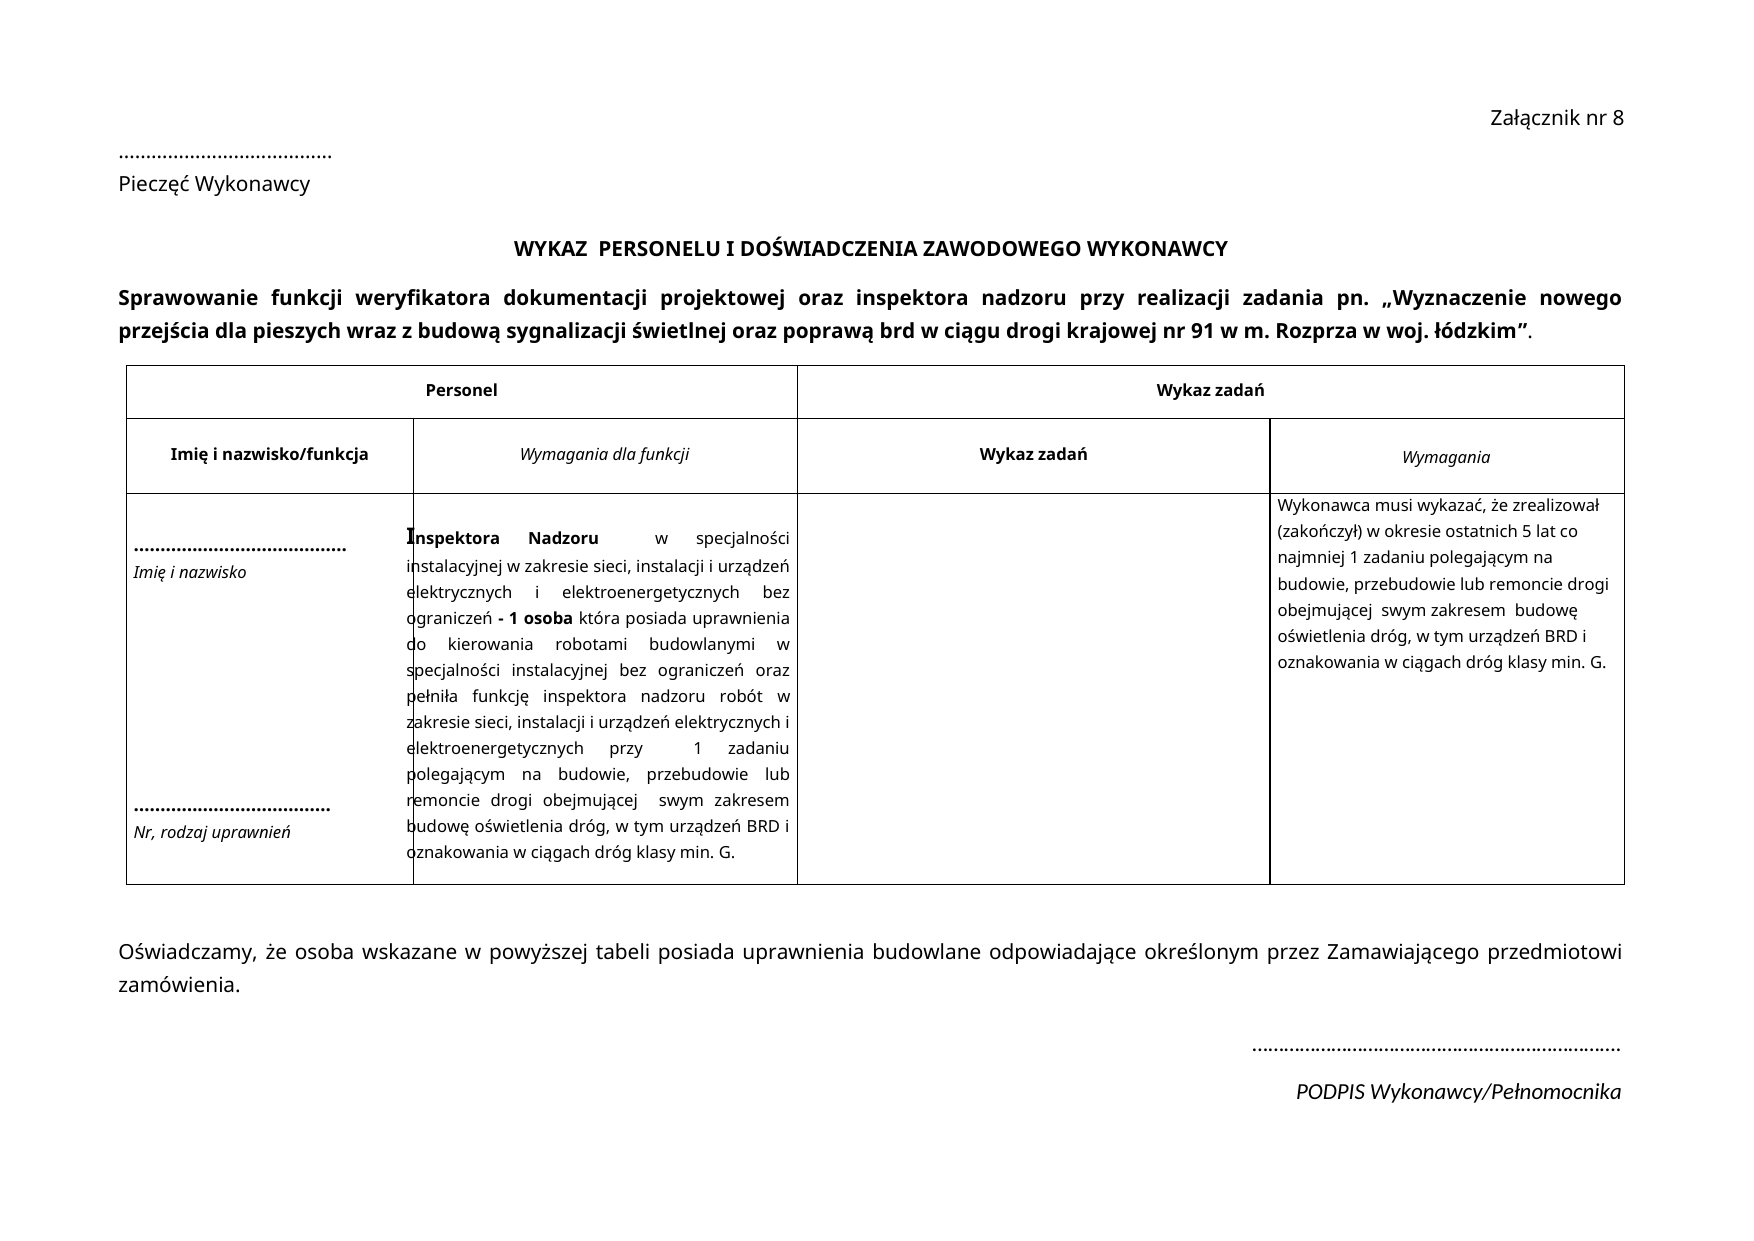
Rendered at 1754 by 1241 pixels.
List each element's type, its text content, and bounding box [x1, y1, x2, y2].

table_cell Inspektora Nadzoru w specjalności instalacyjnej w zakresie sieci, instalacji i urządzeń elektrycznych i elektroenergetycznych bez ograniczeń - 1 osoba która posiada uprawnienia do kierowania robotami budowlanymi w specjalności instalacyjnej bez ograniczeń oraz pełniła funkcję inspektora nadzoru robót w zakresie sieci, instalacji i urządzeń elektrycznych i elektroenergetycznych przy 1 zadaniu polegającym na budowie, przebudowie lub remoncie drogi obejmującej swym zakresem budowę oświetlenia dróg, w tym urządzeń BRD i oznakowania w ciągach dróg klasy min. G. [414, 494, 797, 884]
text ………………………………… [118, 136, 1624, 164]
table_cell …………………………………. Imię i nazwisko ………………………………. Nr, rodzaj uprawnień [127, 494, 413, 884]
table_cell [798, 494, 1269, 884]
text Oświadczamy, że osoba wskazane w powyższej tabeli posiada uprawnienia budowlane odpowiadające określonym przez Zamawiającego przedmiotowi zamówienia. [118, 937, 1624, 998]
table_header Wykaz zadań [798, 366, 1624, 418]
table_cell Wykonawca musi wykazać, że zrealizował (zakończył) w okresie ostatnich 5 lat co najmniej 1 zadaniu polegającym na budowie, przebudowie lub remoncie drogi obejmującej swym zakresem budowę oświetlenia dróg, w tym urządzeń BRD i oznakowania w ciągach dróg klasy min. G. [1271, 494, 1624, 884]
text WYKAZ PERSONELU I DOŚWIADCZENIA ZAWODOWEGO WYKONAWCY [118, 234, 1624, 262]
table_cell Wymagania [1271, 419, 1624, 493]
text Pieczęć Wykonawcy [118, 169, 1624, 197]
text PODPIS Wykonawcy/Pełnomocnika [118, 1077, 1624, 1106]
text ……………………………………………………………. [118, 1029, 1624, 1057]
table_cell Wymagania dla funkcji [414, 419, 797, 493]
table_header Personel [127, 366, 797, 418]
text Sprawowanie funkcji weryfikatora dokumentacji projektowej oraz inspektora nadzoru przy realizacji zadania pn. „Wyznaczenie nowego przejścia dla pieszych wraz z budową sygnalizacji świetlnej oraz poprawą brd w ciągu drogi krajowej nr 91 w m. Rozprza w woj. łódzkim”. [118, 283, 1624, 344]
table_cell Imię i nazwisko/funkcja [127, 419, 413, 493]
table_cell Wykaz zadań [798, 419, 1269, 493]
text Załącznik nr 8 [118, 103, 1624, 132]
